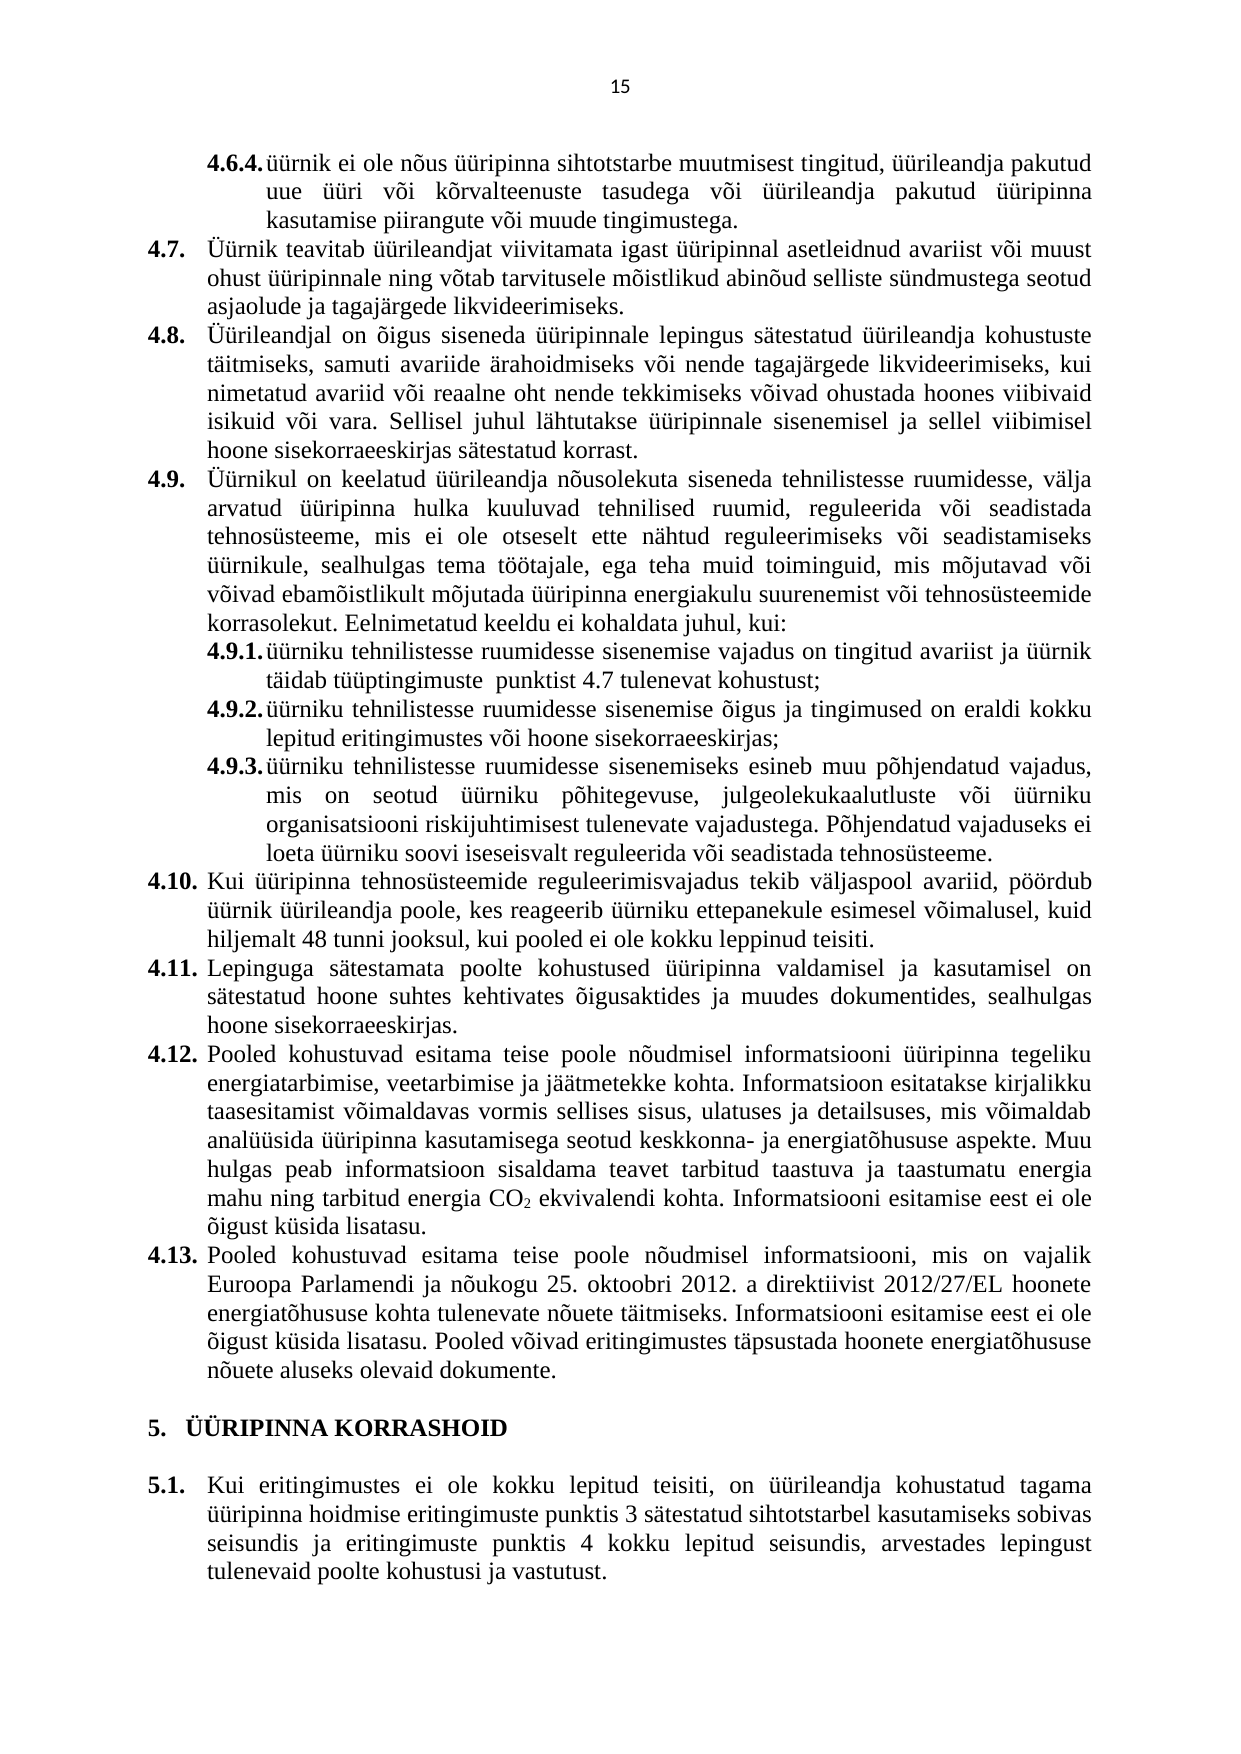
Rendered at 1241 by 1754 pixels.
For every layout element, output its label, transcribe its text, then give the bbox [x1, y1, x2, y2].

list Üürileandjal on õigus siseneda üüripinnale lepingus sätestatud üürileandja kohustuste täitmiseks, samuti avariide ärahoidmiseks või nende tagajärgede likvideerimiseks, kui nimetatud avariid või reaalne oht nende tekkimiseks võivad ohustada hoones viibivaid isikuid või vara. Sellisel juhul lähtutakse üüripinnale sisenemisel ja sellel viibimisel hoone sisekorraeeskirjas sätestatud korrast. [148, 320, 1092, 464]
list üürniku tehnilistesse ruumidesse sisenemise vajadus on tingitud avariist ja üürnik täidab tüüptingimuste punktist 4.7 tulenevat kohustust; [207, 636, 1092, 694]
list Üürnikul on keelatud üürileandja nõusolekuta siseneda tehnilistesse ruumidesse, välja arvatud üüripinna hulka kuuluvad tehnilised ruumid, reguleerida või seadistada tehnosüsteeme, mis ei ole otseselt ette nähtud reguleerimiseks või seadistamiseks üürnikule, sealhulgas tema töötajale, ega teha muid toiminguid, mis mõjutavad või võivad ebamõistlikult mõjutada üüripinna energiakulu suurenemist või tehnosüsteemide korrasolekut. Eelnimetatud keeldu ei kohaldata juhul, kui: [148, 464, 1092, 636]
list üürniku tehnilistesse ruumidesse sisenemise õigus ja tingimused on eraldi kokku lepitud eritingimustes või hoone sisekorraeeskirjas; [207, 694, 1092, 751]
list Kui eritingimustes ei ole kokku lepitud teisiti, on üürileandja kohustatud tagama üüripinna hoidmise eritingimuste punktis 3 sätestatud sihtotstarbel kasutamiseks sobivas seisundis ja eritingimuste punktis 4 kokku lepitud seisundis, arvestades lepingust tulenevaid poolte kohustusi ja vastutust. [148, 1470, 1092, 1585]
list Lepinguga sätestamata poolte kohustused üüripinna valdamisel ja kasutamisel on sätestatud hoone suhtes kehtivates õigusaktides ja muudes dokumentides, sealhulgas hoone sisekorraeeskirjas. [148, 953, 1092, 1039]
list Kui üüripinna tehnosüsteemide reguleerimisvajadus tekib väljaspool avariid, pöördub üürnik üürileandja poole, kes reageerib üürniku ettepanekule esimesel võimalusel, kuid hiljemalt 48 tunni jooksul, kui pooled ei ole kokku leppinud teisiti. [148, 866, 1092, 953]
list Pooled kohustuvad esitama teise poole nõudmisel informatsiooni üüripinna tegeliku energiatarbimise, veetarbimise ja jäätmetekke kohta. Informatsioon esitatakse kirjalikku taasesitamist võimaldavas vormis sellises sisus, ulatuses ja detailsuses, mis võimaldab analüüsida üüripinna kasutamisega seotud keskkonna- ja energiatõhususe aspekte. Muu hulgas peab informatsioon sisaldama teavet tarbitud taastuva ja taastumatu energia mahu ning tarbitud energia CO2 ekvivalendi kohta. Informatsiooni esitamise eest ei ole õigust küsida lisatasu. [148, 1039, 1092, 1240]
list ÜÜRIPINNA KORRASHOID [148, 1413, 1092, 1441]
list üürniku tehnilistesse ruumidesse sisenemiseks esineb muu põhjendatud vajadus, mis on seotud üürniku põhitegevuse, julgeolekukaalutluste või üürniku organisatsiooni riskijuhtimisest tulenevate vajadustega. Põhjendatud vajaduseks ei loeta üürniku soovi iseseisvalt reguleerida või seadistada tehnosüsteeme. [207, 751, 1092, 866]
list Pooled kohustuvad esitama teise poole nõudmisel informatsiooni, mis on vajalik Euroopa Parlamendi ja nõukogu 25. oktoobri 2012. a direktiivist 2012/27/EL hoonete energiatõhususe kohta tulenevate nõuete täitmiseks. Informatsiooni esitamise eest ei ole õigust küsida lisatasu. Pooled võivad eritingimustes täpsustada hoonete energiatõhususe nõuete aluseks olevaid dokumente. [148, 1240, 1092, 1384]
list üürnik ei ole nõus üüripinna sihtotstarbe muutmisest tingitud, üürileandja pakutud uue üüri või kõrvalteenuste tasudega või üürileandja pakutud üüripinna kasutamise piirangute või muude tingimustega. [207, 148, 1092, 234]
list Üürnik teavitab üürileandjat viivitamata igast üüripinnal asetleidnud avariist või muust ohust üüripinnale ning võtab tarvitusele mõistlikud abinõud selliste sündmustega seotud asjaolude ja tagajärgede likvideerimiseks. [148, 234, 1092, 320]
